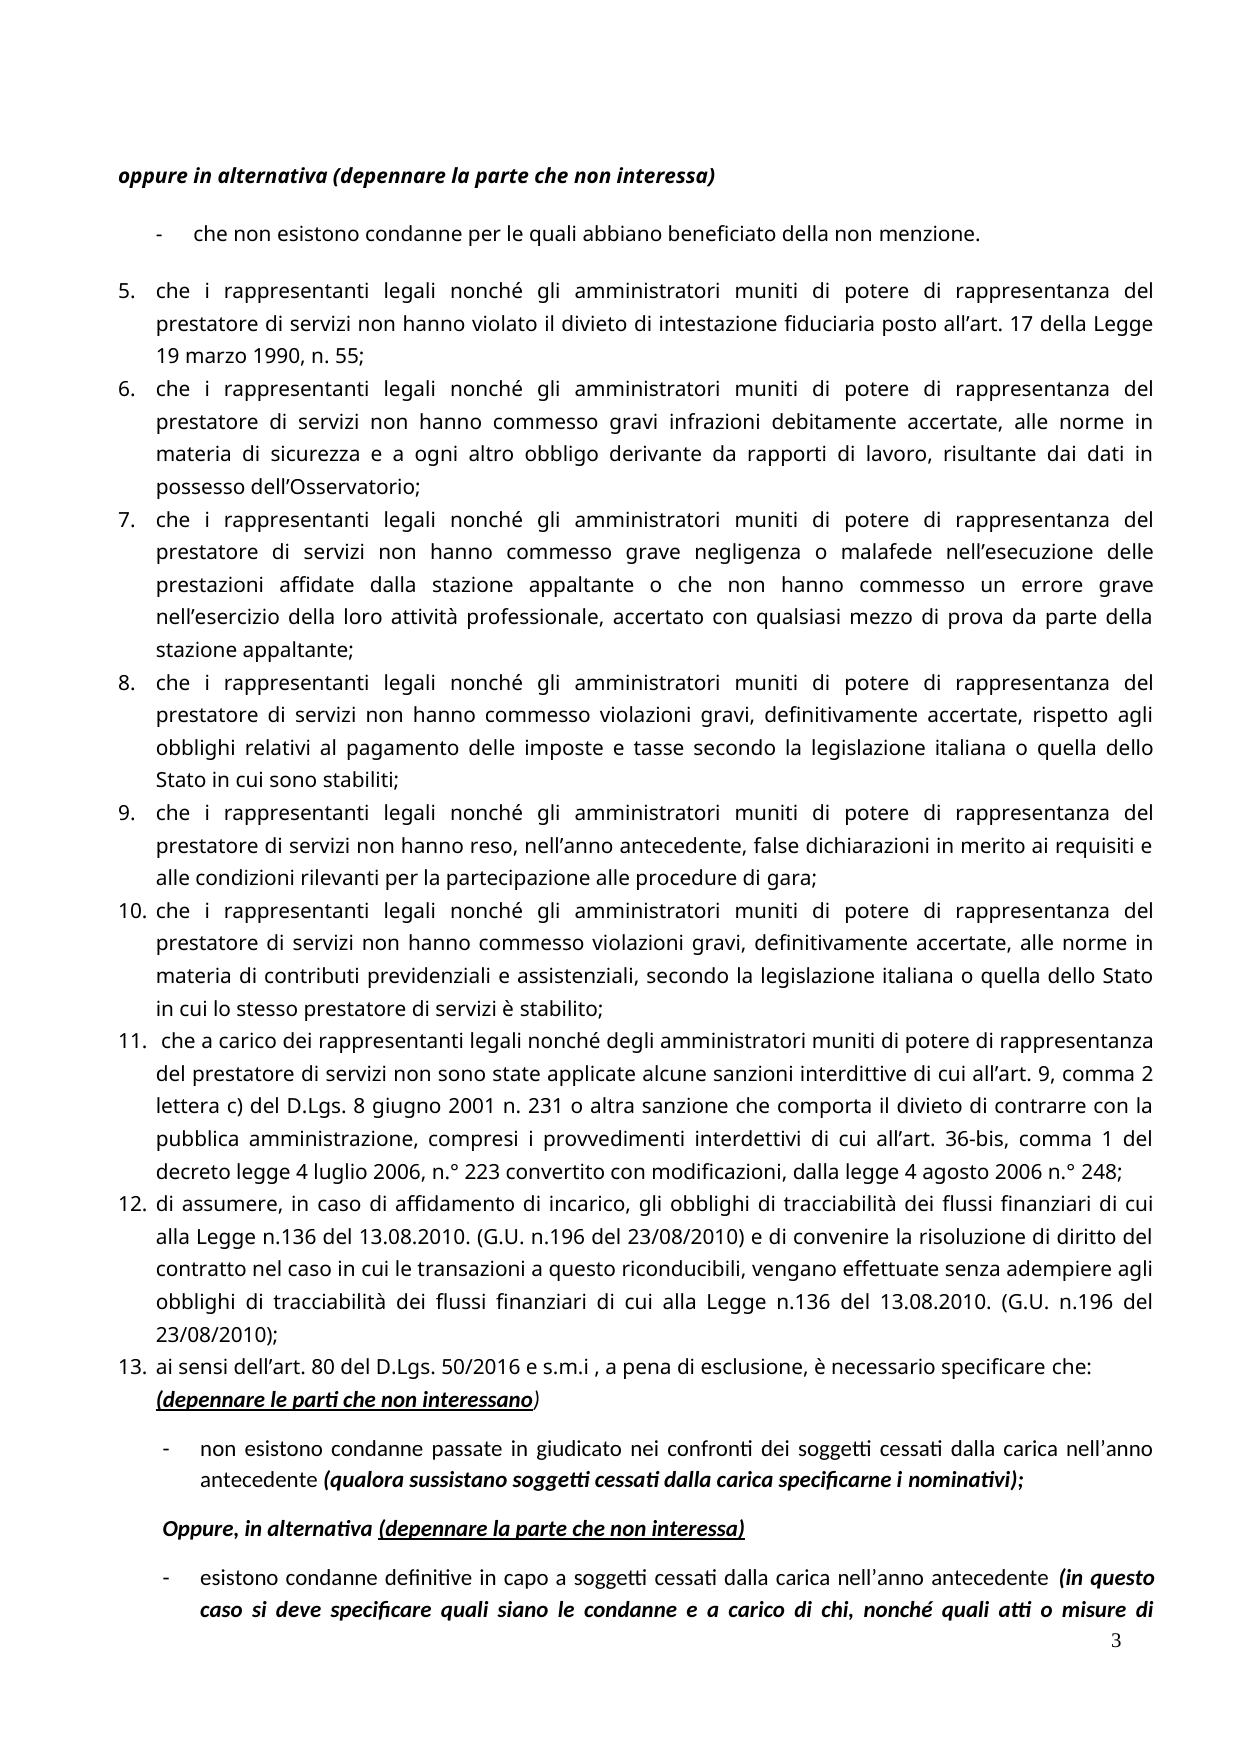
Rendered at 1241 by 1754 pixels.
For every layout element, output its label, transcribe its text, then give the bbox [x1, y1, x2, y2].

text Oppure, in alternativa (depennare la parte che non interessa) [162, 1514, 1155, 1542]
list che a carico dei rappresentanti legali nonché degli amministratori muniti di potere di rappresentanza del prestatore di servizi non sono state applicate alcune sanzioni interdittive di cui all’art. 9, comma 2 lettera c) del D.Lgs. 8 giugno 2001 n. 231 o altra sanzione che comporta il divieto di contrarre con la pubblica amministrazione, compresi i provvedimenti interdettivi di cui all’art. 36-bis, comma 1 del decreto legge 4 luglio 2006, n.° 223 convertito con modificazioni, dalla legge 4 agosto 2006 n.° 248; [118, 1026, 1155, 1185]
list che i rappresentanti legali nonché gli amministratori muniti di potere di rappresentanza del prestatore di servizi non hanno violato il divieto di intestazione fiduciaria posto all’art. 17 della Legge 19 marzo 1990, n. 55; [118, 276, 1155, 370]
list che i rappresentanti legali nonché gli amministratori muniti di potere di rappresentanza del prestatore di servizi non hanno commesso grave negligenza o malafede nell’esecuzione delle prestazioni affidate dalla stazione appaltante o che non hanno commesso un errore grave nell’esercizio della loro attività professionale, accertato con qualsiasi mezzo di prova da parte della stazione appaltante; [118, 505, 1155, 663]
text (depennare le parti che non interessano) [156, 1385, 1161, 1413]
list che i rappresentanti legali nonché gli amministratori muniti di potere di rappresentanza del prestatore di servizi non hanno commesso violazioni gravi, definitivamente accertate, alle norme in materia di contributi previdenziali e assistenziali, secondo la legislazione italiana o quella dello Stato in cui lo stesso prestatore di servizi è stabilito; [118, 896, 1155, 1022]
list che i rappresentanti legali nonché gli amministratori muniti di potere di rappresentanza del prestatore di servizi non hanno commesso gravi infrazioni debitamente accertate, alle norme in materia di sicurezza e a ogni altro obbligo derivante da rapporti di lavoro, risultante dai dati in possesso dell’Osservatorio; [118, 374, 1155, 501]
text - che non esistono condanne per le quali abbiano beneficiato della non menzione. [156, 219, 1161, 247]
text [162, 1563, 1155, 1623]
list di assumere, in caso di affidamento di incarico, gli obblighi di tracciabilità dei flussi finanziari di cui alla Legge n.136 del 13.08.2010. (G.U. n.196 del 23/08/2010) e di convenire la risoluzione di diritto del contratto nel caso in cui le transazioni a questo riconducibili, vengano effettuate senza adempiere agli obblighi di tracciabilità dei flussi finanziari di cui alla Legge n.136 del 13.08.2010. (G.U. n.196 del 23/08/2010); [118, 1189, 1155, 1348]
text - non esistono condanne passate in giudicato nei confronti dei soggetti cessati dalla carica nell’anno antecedente (qualora sussistano soggetti cessati dalla carica specificarne i nominativi); [162, 1434, 1155, 1494]
list che i rappresentanti legali nonché gli amministratori muniti di potere di rappresentanza del prestatore di servizi non hanno reso, nell’anno antecedente, false dichiarazioni in merito ai requisiti e alle condizioni rilevanti per la partecipazione alle procedure di gara; [118, 798, 1155, 892]
text oppure in alternativa (depennare la parte che non interessa) [118, 162, 1161, 190]
list ai sensi dell’art. 80 del D.Lgs. 50/2016 e s.m.i , a pena di esclusione, è necessario specificare che: [118, 1352, 1161, 1381]
list che i rappresentanti legali nonché gli amministratori muniti di potere di rappresentanza del prestatore di servizi non hanno commesso violazioni gravi, definitivamente accertate, rispetto agli obblighi relativi al pagamento delle imposte e tasse secondo la legislazione italiana o quella dello Stato in cui sono stabiliti; [118, 668, 1155, 794]
